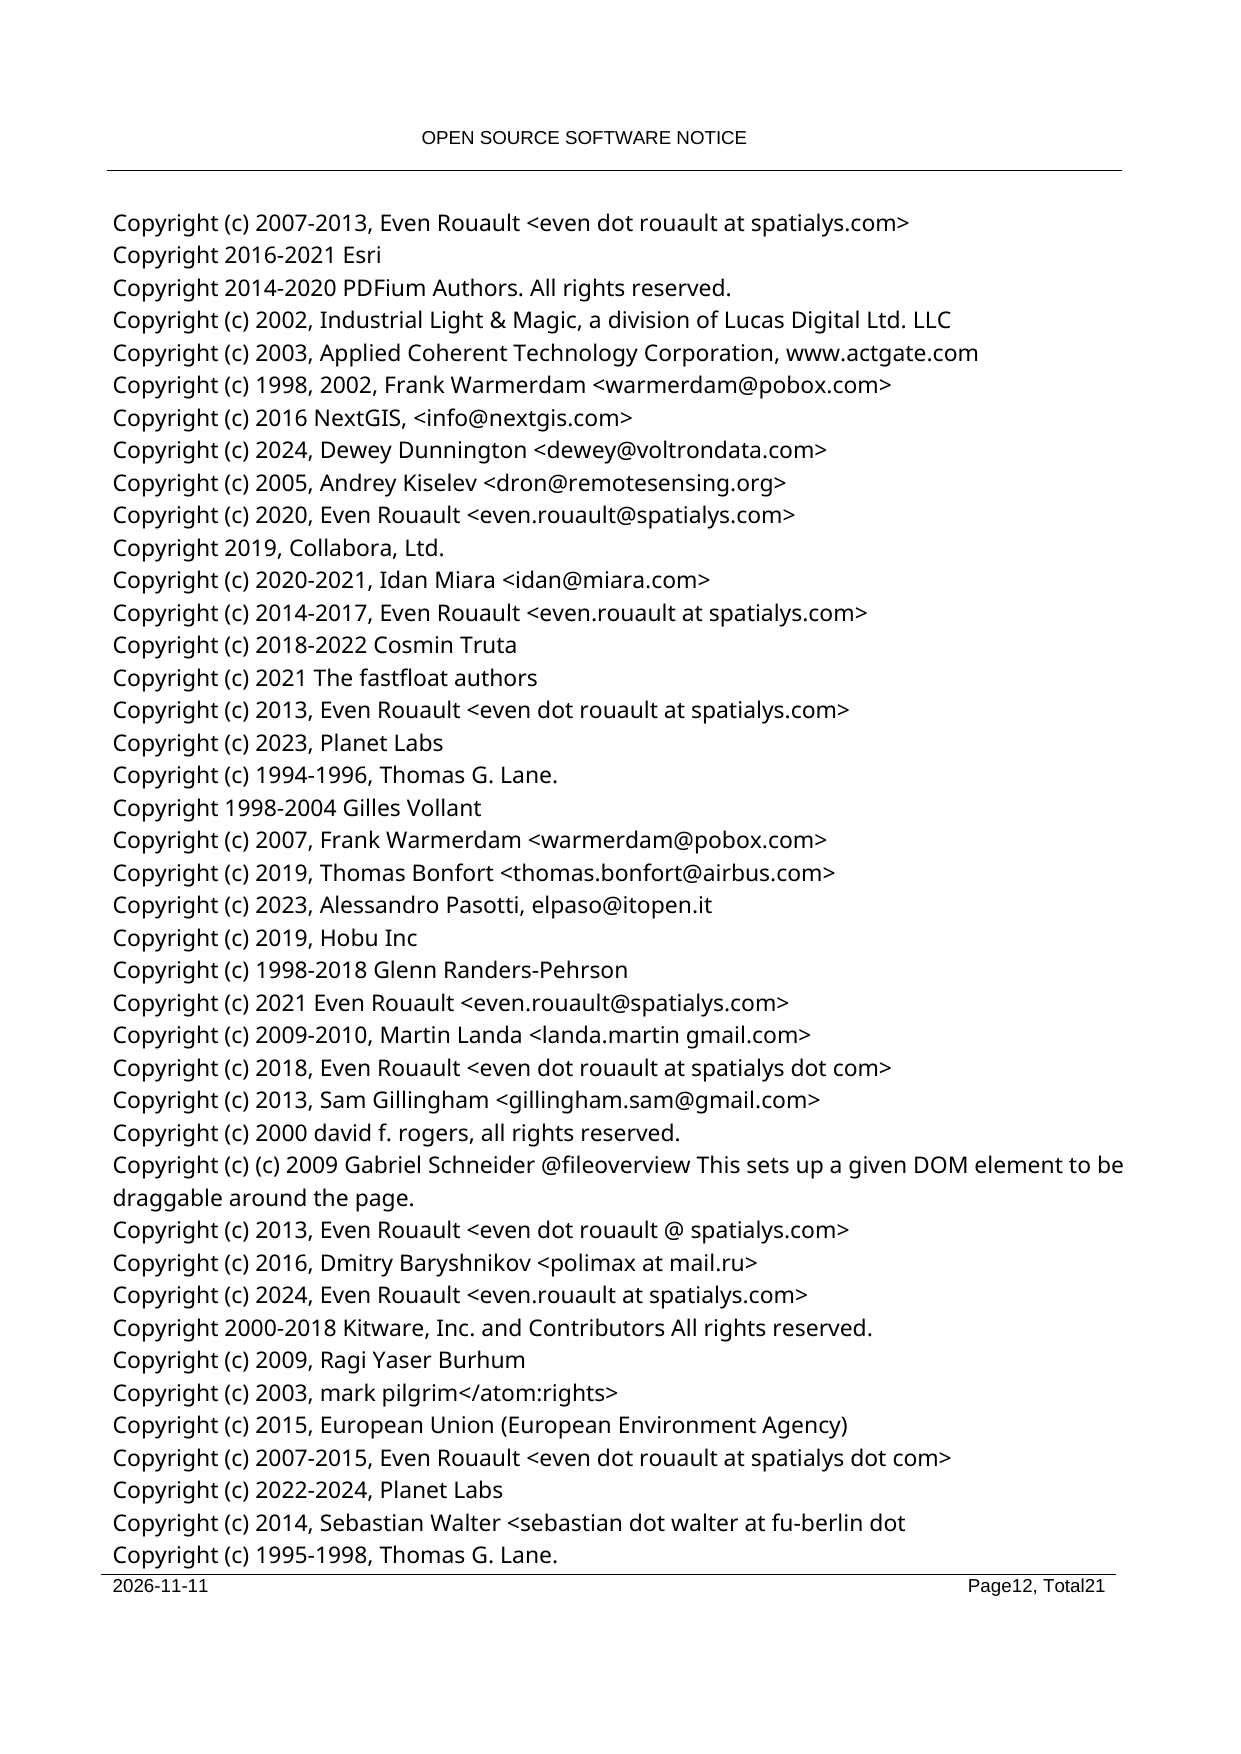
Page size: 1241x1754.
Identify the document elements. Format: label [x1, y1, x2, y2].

text [112, 206, 1128, 1571]
